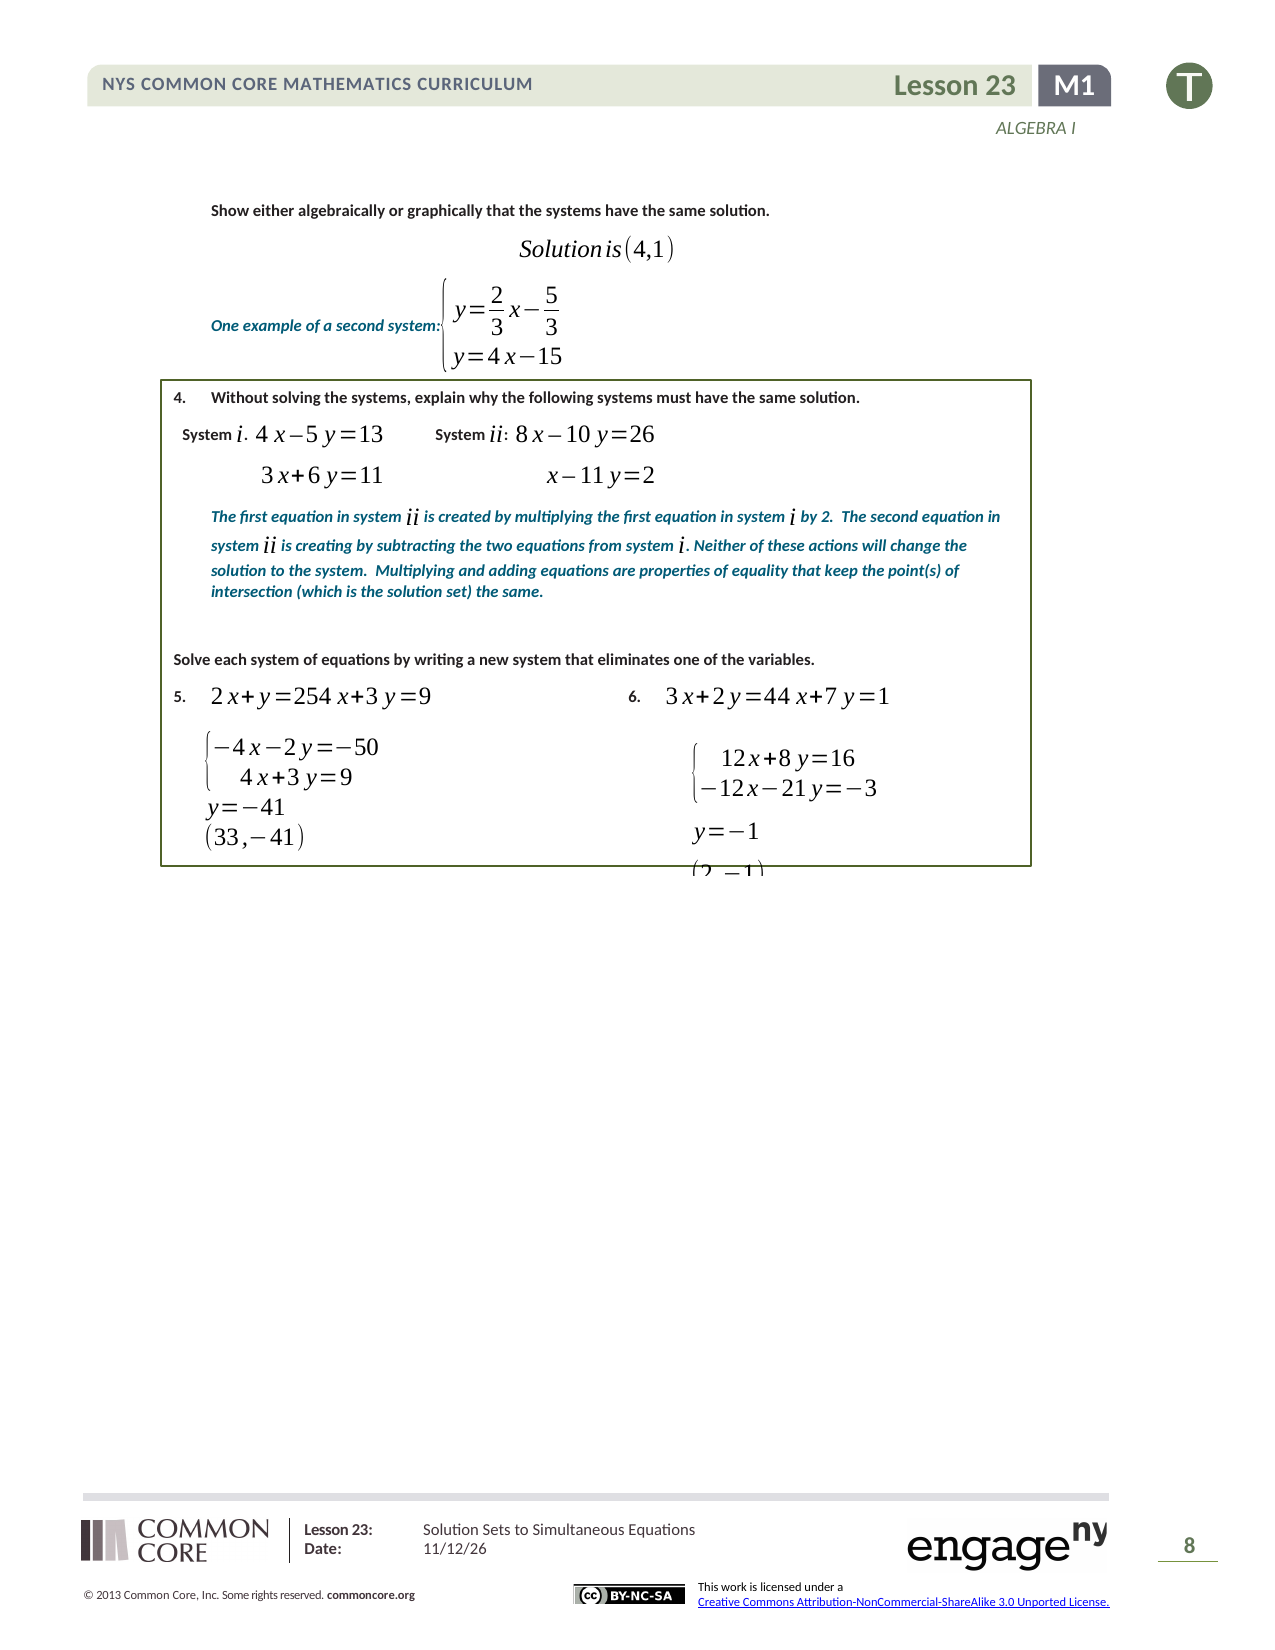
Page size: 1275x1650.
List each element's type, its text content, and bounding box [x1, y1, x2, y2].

list Without solving the systems, explain why the following systems must have the same solution. [173, 387, 1108, 408]
picture [906, 1518, 1107, 1573]
picture [81, 1517, 269, 1562]
text The first equation in system is created by multiplying the first equation in system by 2. The second equation in system is creating by subtracting the two equations from system . Neither of these actions will change the solution to the system. Multiplying and adding equations are properties of equality that keep the point(s) of intersection (which is the solution set) the same. [211, 503, 1018, 602]
text Solve each system of equations by writing a new system that eliminates one of the variables. [173, 649, 1018, 669]
text One example of a second system: [211, 277, 1018, 374]
text System . System : [173, 421, 1018, 449]
picture [572, 1584, 685, 1604]
